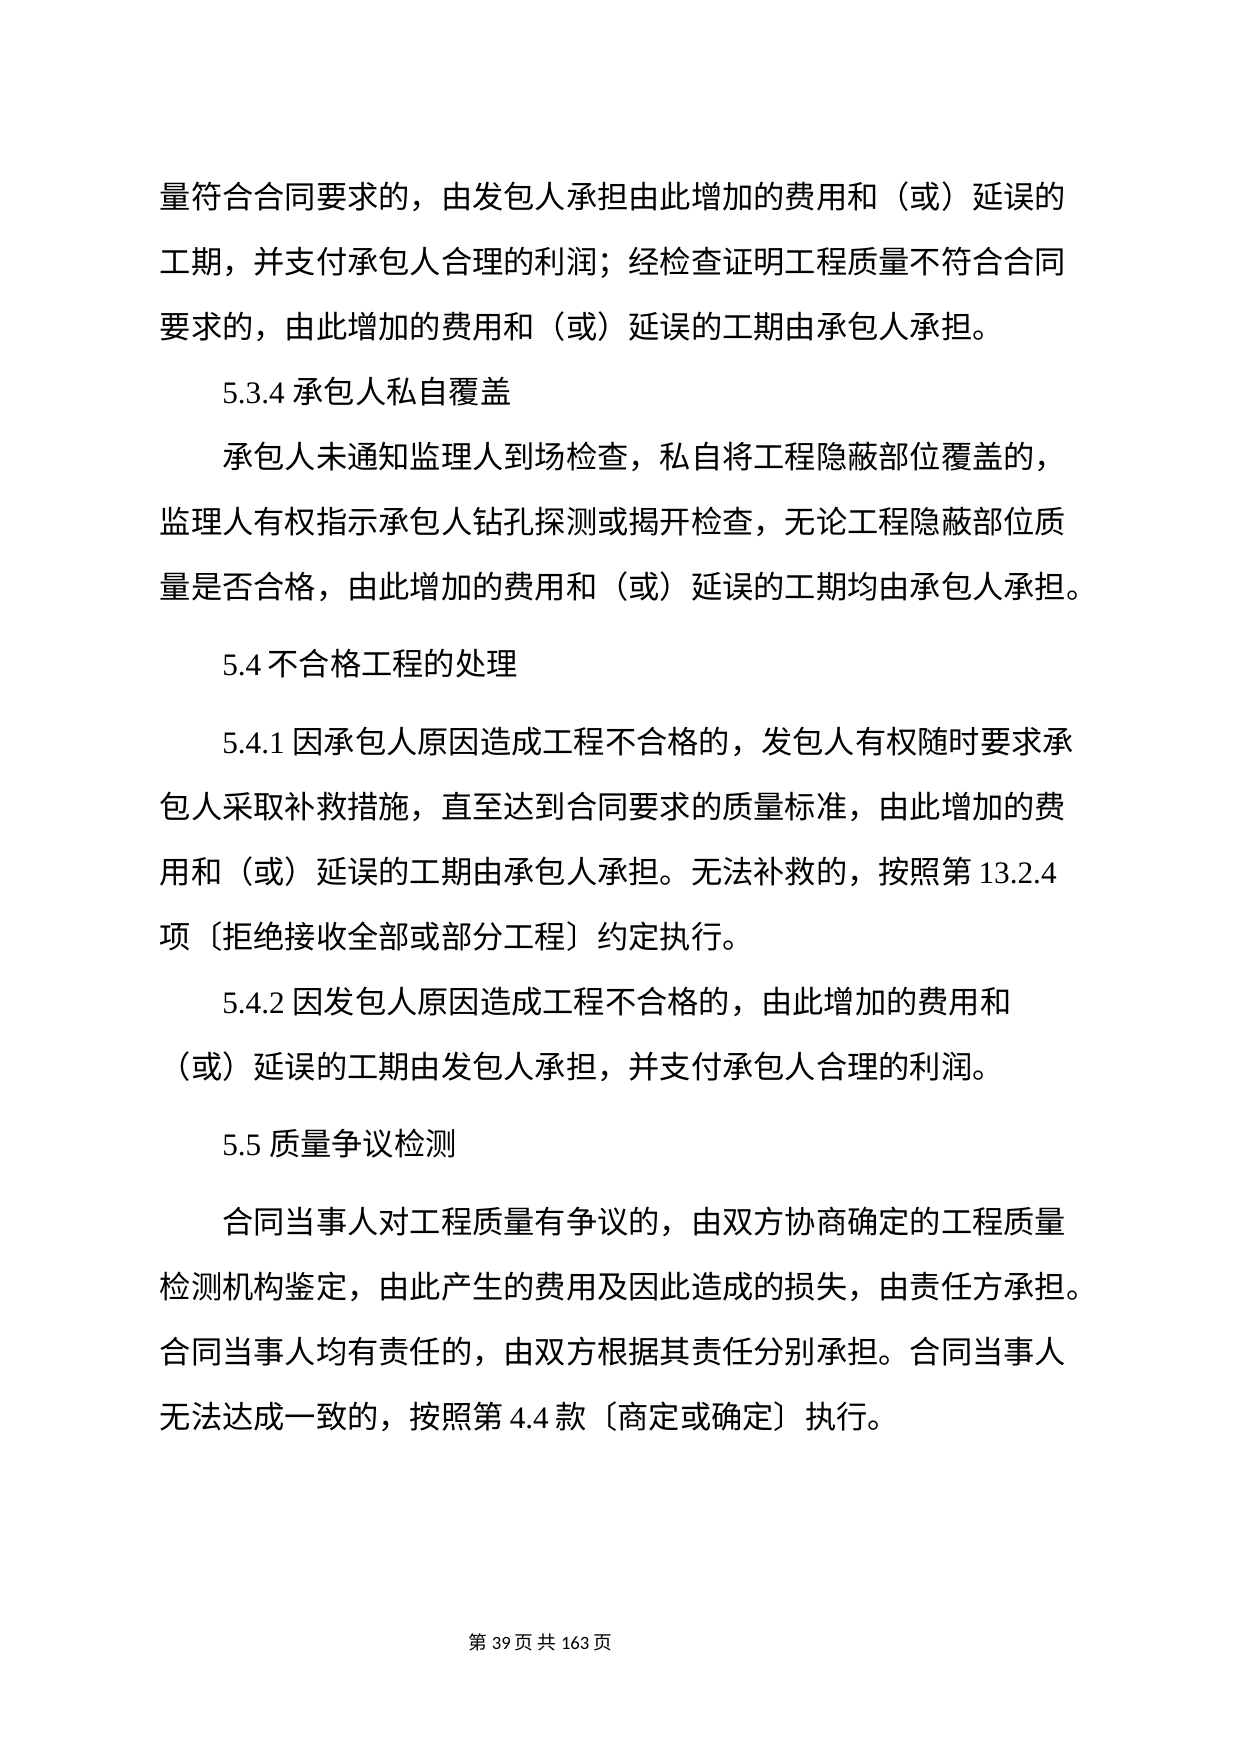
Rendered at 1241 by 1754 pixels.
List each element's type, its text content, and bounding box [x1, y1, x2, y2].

text 5.3.4 承包人私自覆盖 [159, 357, 1078, 422]
text 5.4.2 因发包人原因造成工程不合格的，由此增加的费用和（或）延误的工期由发包人承担，并支付承包人合理的利润。 [159, 967, 1078, 1097]
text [159, 162, 1078, 357]
text 5.4不合格工程的处理 [159, 629, 1078, 694]
text 5.4.1 因承包人原因造成工程不合格的，发包人有权随时要求承包人采取补救措施，直至达到合同要求的质量标准，由此增加的费用和（或）延误的工期由承包人承担。无法补救的，按照第13.2.4项〔拒绝接收全部或部分工程〕约定执行。 [159, 707, 1078, 967]
text 承包人未通知监理人到场检查，私自将工程隐蔽部位覆盖的，监理人有权指示承包人钻孔探测或揭开检查，无论工程隐蔽部位质量是否合格，由此增加的费用和（或）延误的工期均由承包人承担。 [159, 422, 1078, 617]
text 合同当事人对工程质量有争议的，由双方协商确定的工程质量检测机构鉴定，由此产生的费用及因此造成的损失，由责任方承担。 [159, 1187, 1078, 1317]
text 合同当事人均有责任的，由双方根据其责任分别承担。合同当事人无法达成一致的，按照第4.4款〔商定或确定〕执行。 [159, 1317, 1078, 1447]
text 5.5 质量争议检测 [159, 1109, 1078, 1174]
